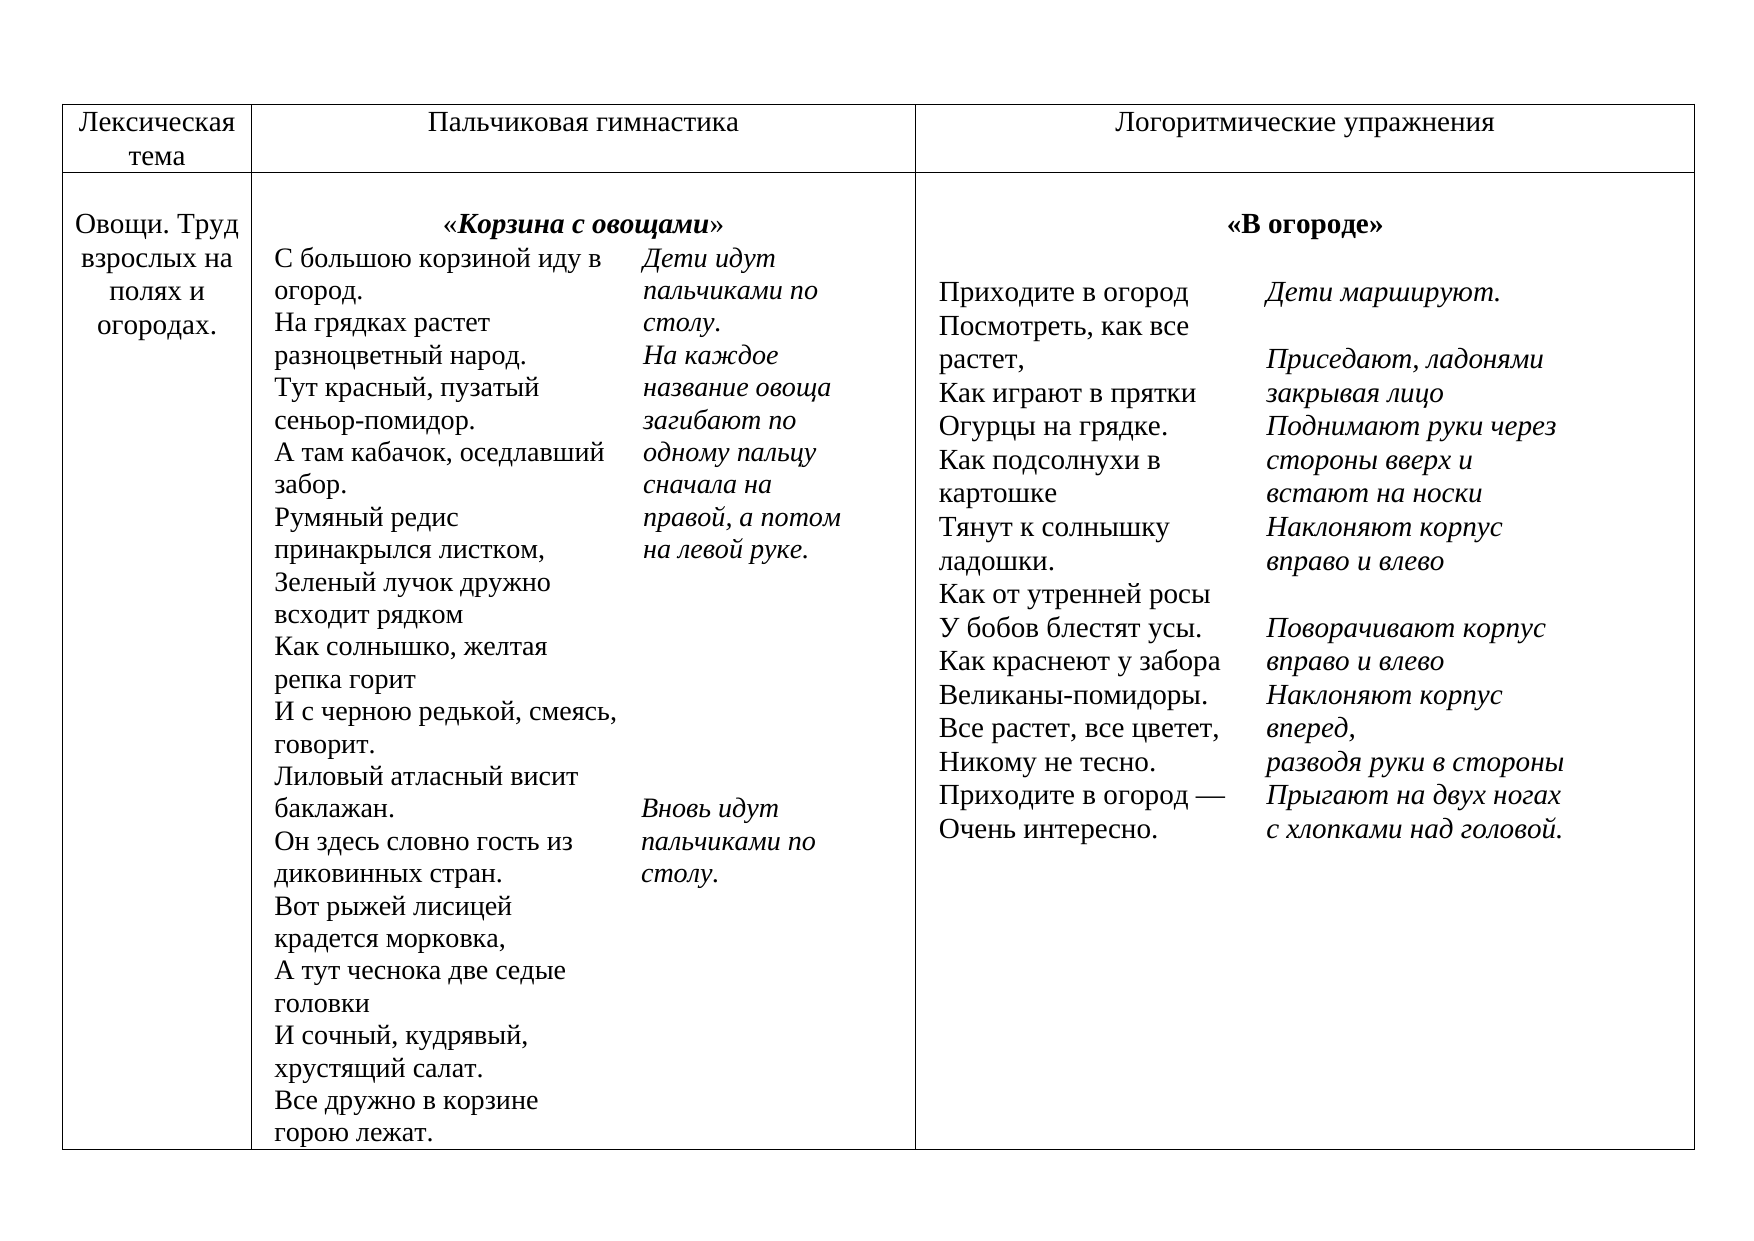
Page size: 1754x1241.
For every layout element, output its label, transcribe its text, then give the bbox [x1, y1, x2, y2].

table_cell Логоритмические упражнения [916, 105, 1694, 172]
table_cell Лексическая тема [63, 105, 251, 172]
table_cell «В огороде» [916, 173, 1694, 1149]
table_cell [63, 173, 251, 1149]
table_cell «Корзина с овощами» [252, 173, 915, 1149]
table_cell Пальчиковая гимнастика [252, 105, 915, 172]
